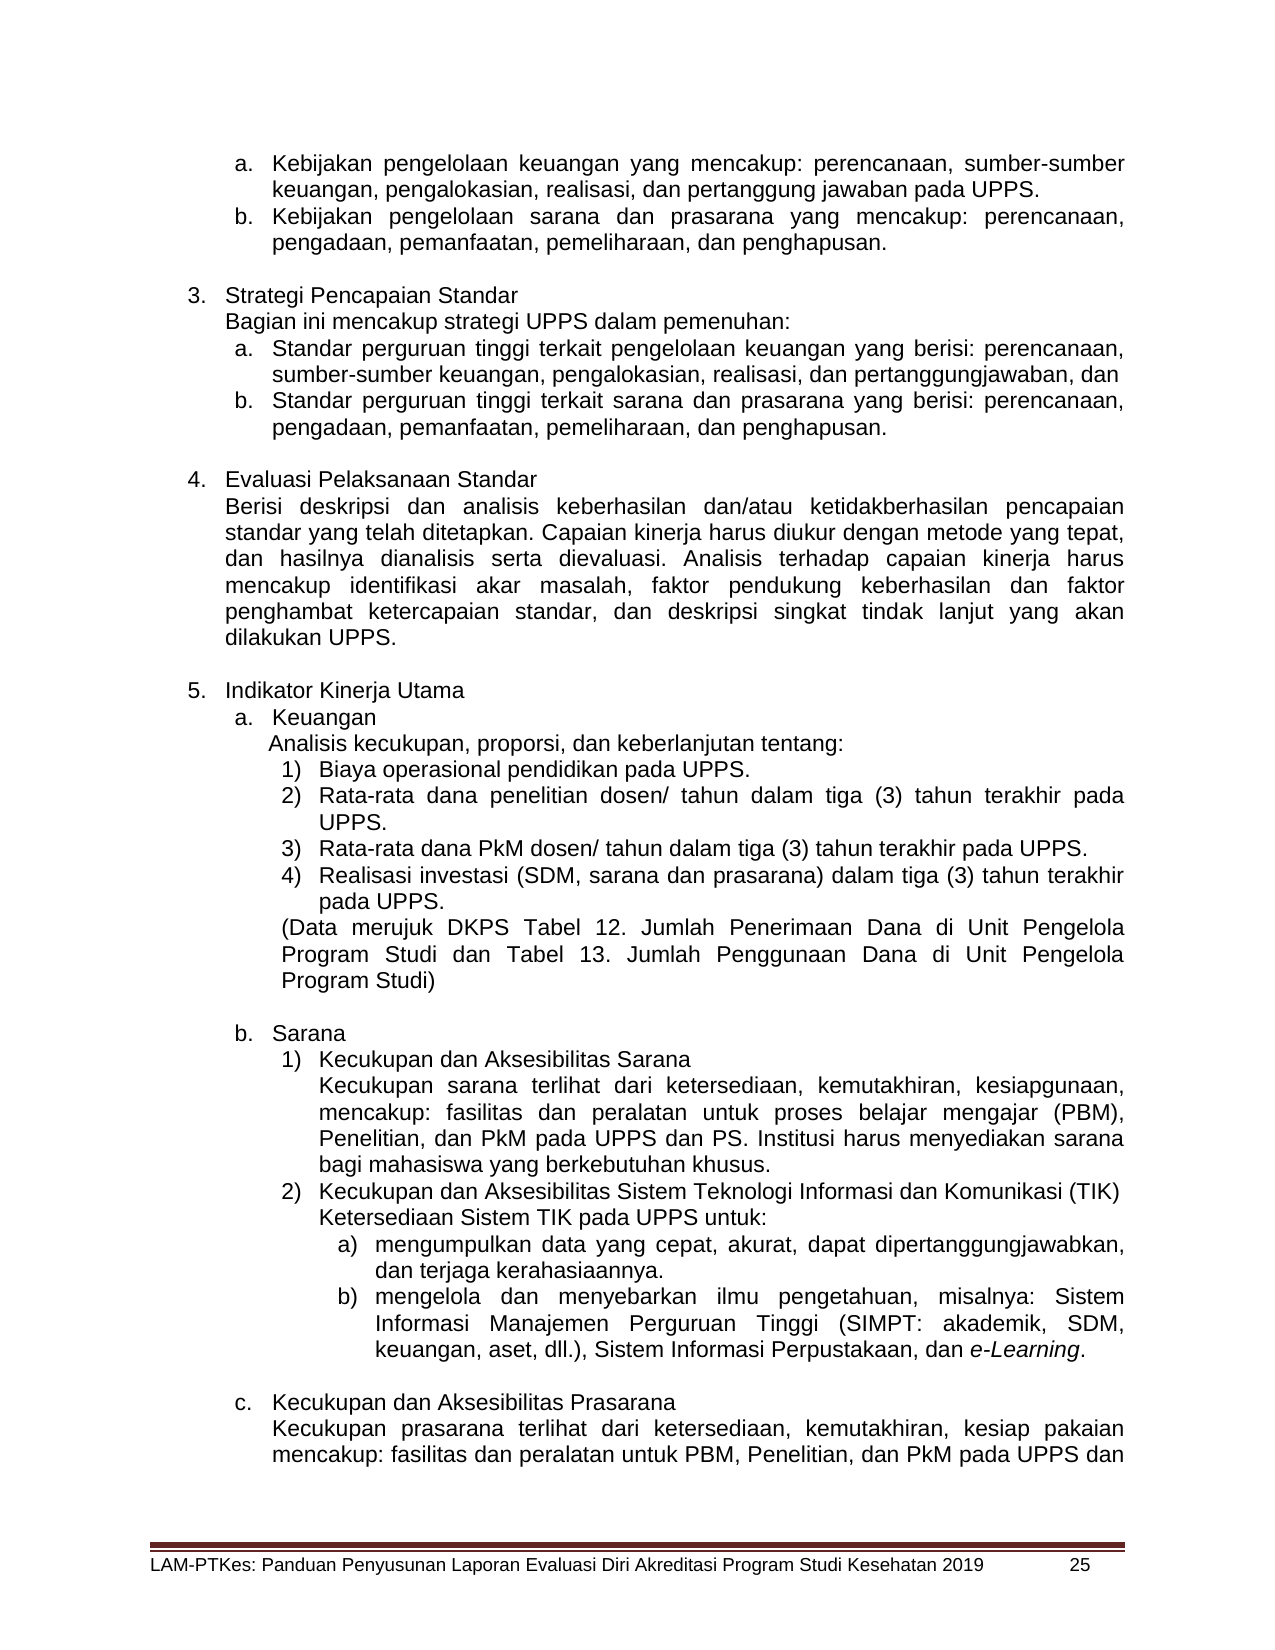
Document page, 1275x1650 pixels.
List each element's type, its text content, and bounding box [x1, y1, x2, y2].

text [272, 1415, 1125, 1468]
list Indikator Kinerja Utama [187, 677, 1125, 703]
text (Data merujuk DKPS Tabel 12. Jumlah Penerimaan Dana di Unit Pengelola Program Studi dan Tabel 13. Jumlah Penggunaan Dana di Unit Pengelola Program Studi) [281, 914, 1125, 993]
list Rata-rata dana penelitian dosen/ tahun dalam tiga (3) tahun terakhir pada UPPS. [281, 782, 1125, 835]
list Evaluasi Pelaksanaan Standar [187, 466, 1125, 493]
list Kebijakan pengelolaan keuangan yang mencakup: perencanaan, sumber-sumber keuangan, pengalokasian, realisasi, dan pertanggung jawaban pada UPPS. [234, 150, 1125, 203]
list Kecukupan dan Aksesibilitas Sistem Teknologi Informasi dan Komunikasi (TIK) [281, 1178, 1125, 1204]
list Biaya operasional pendidikan pada UPPS. [281, 756, 1125, 782]
text Ketersediaan Sistem TIK pada UPPS untuk: [319, 1204, 1125, 1231]
list Kecukupan dan Aksesibilitas Sarana [281, 1046, 1125, 1072]
text Analisis kecukupan, proporsi, dan keberlanjutan tentang: [268, 730, 1125, 756]
list Sarana [234, 1020, 1125, 1046]
text Berisi deskripsi dan analisis keberhasilan dan/atau ketidakberhasilan pencapaian standar yang telah ditetapkan. Capaian kinerja harus diukur dengan metode yang tepat, dan hasilnya dianalisis serta dievaluasi. Analisis terhadap capaian kinerja harus mencakup identifikasi akar masalah, faktor pendukung keberhasilan dan faktor penghambat ketercapaian standar, dan deskripsi singkat tindak lanjut yang akan dilakukan UPPS. [225, 493, 1125, 651]
list Realisasi investasi (SDM, sarana dan prasarana) dalam tiga (3) tahun terakhir pada UPPS. [281, 862, 1125, 914]
list mengumpulkan data yang cepat, akurat, dapat dipertanggungjawabkan, dan terjaga kerahasiaannya. [337, 1231, 1125, 1283]
list Standar perguruan tinggi terkait sarana dan prasarana yang berisi: perencanaan, pengadaan, pemanfaatan, pemeliharaan, dan penghapusan. [234, 387, 1125, 440]
list mengelola dan menyebarkan ilmu pengetahuan, misalnya: Sistem Informasi Manajemen Perguruan Tinggi (SIMPT: akademik, SDM, keuangan, aset, dll.), Sistem Informasi Perpustakaan, dan e-Learning. [337, 1283, 1125, 1362]
text Bagian ini mencakup strategi UPPS dalam pemenuhan: [225, 308, 1125, 334]
list Keuangan [234, 703, 1125, 730]
list Strategi Pencapaian Standar [187, 282, 1125, 308]
list Kecukupan dan Aksesibilitas Prasarana [234, 1389, 1125, 1415]
list Rata-rata dana PkM dosen/ tahun dalam tiga (3) tahun terakhir pada UPPS. [281, 835, 1125, 862]
list Kebijakan pengelolaan sarana dan prasarana yang mencakup: perencanaan, pengadaan, pemanfaatan, pemeliharaan, dan penghapusan. [234, 203, 1125, 255]
text Kecukupan sarana terlihat dari ketersediaan, kemutakhiran, kesiapgunaan, mencakup: fasilitas dan peralatan untuk proses belajar mengajar (PBM), Penelitian, dan PkM pada UPPS dan PS. Institusi harus menyediakan sarana bagi mahasiswa yang berkebutuhan khusus. [319, 1072, 1125, 1178]
list Standar perguruan tinggi terkait pengelolaan keuangan yang berisi: perencanaan, sumber-sumber keuangan, pengalokasian, realisasi, dan pertanggungjawaban, dan [234, 334, 1125, 387]
